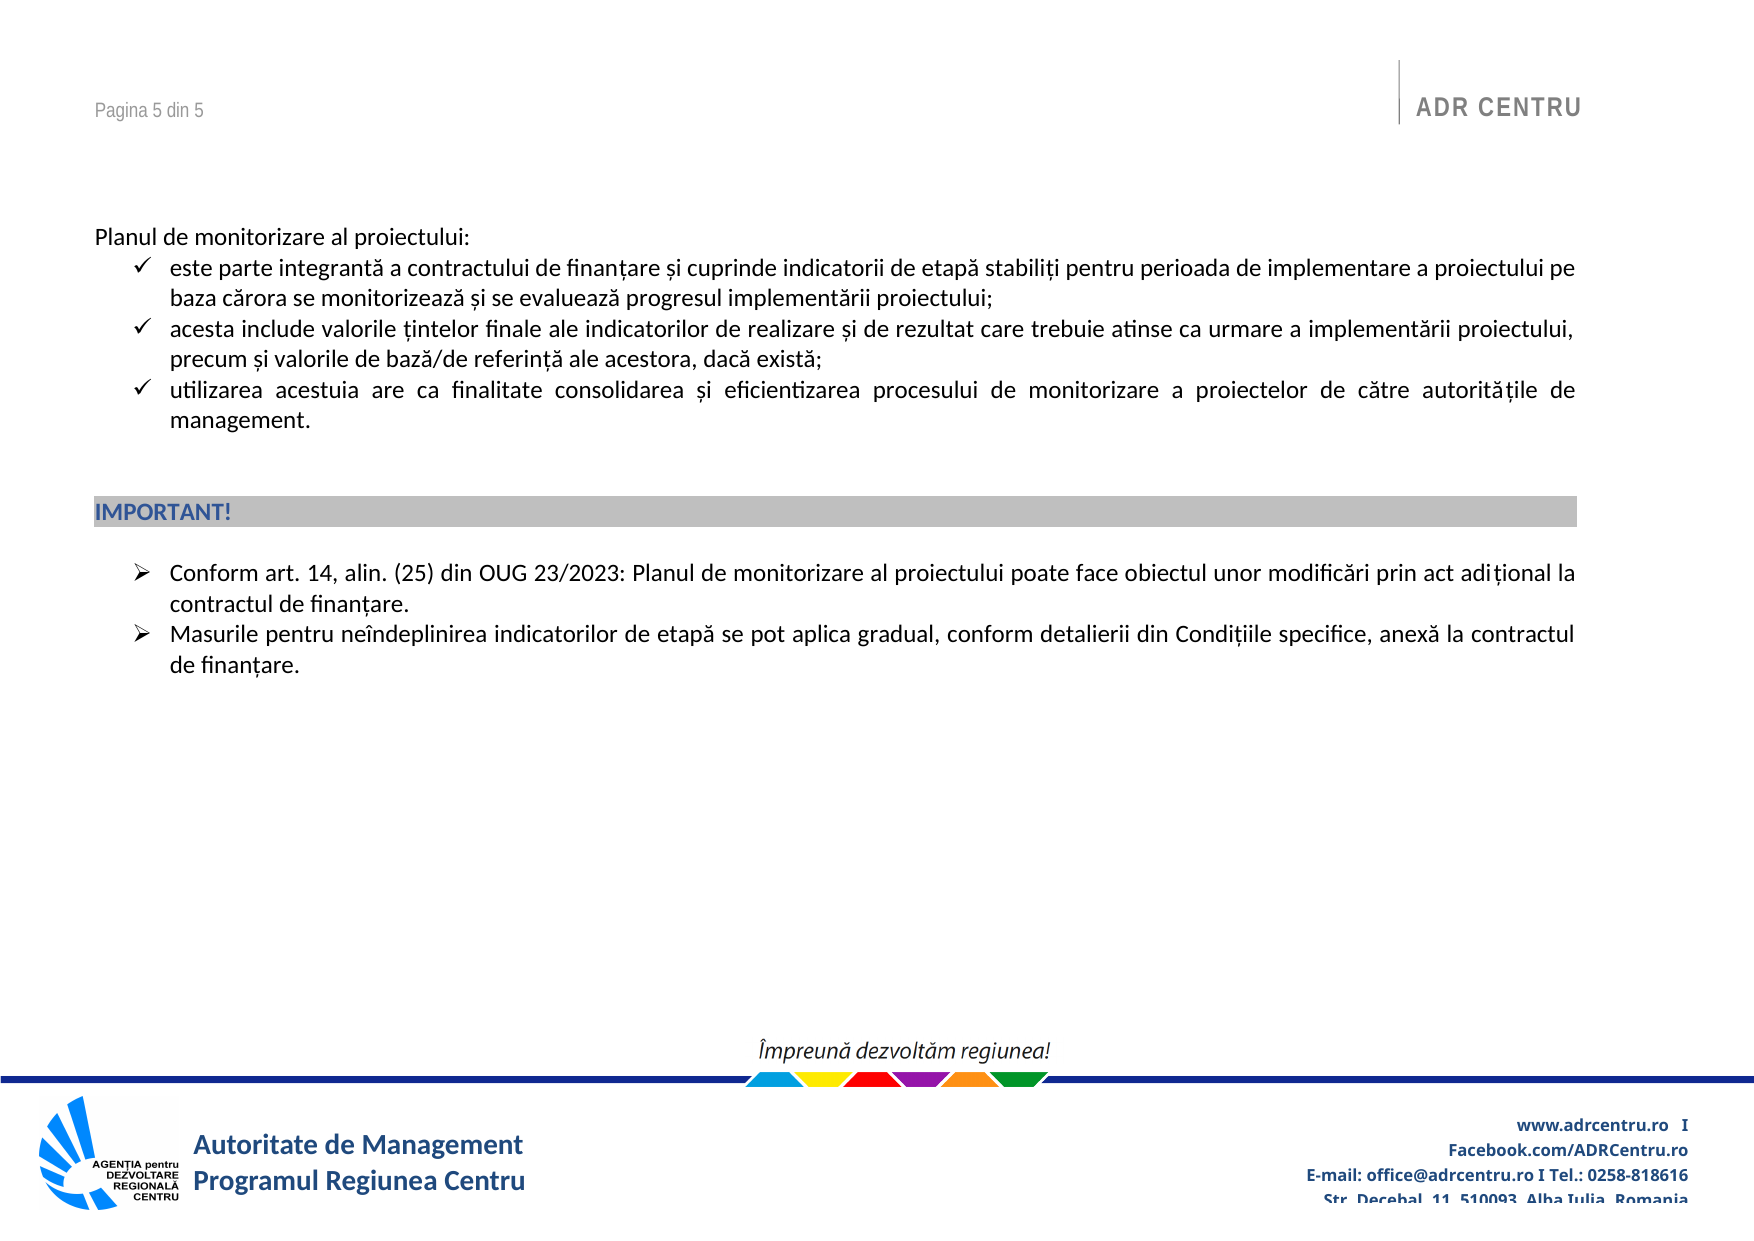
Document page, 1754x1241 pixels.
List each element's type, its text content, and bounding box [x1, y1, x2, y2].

list Conform art. 14, alin. (25) din OUG 23/2023: Planul de monitorizare al proiectului poate face obiectul unor modificări prin act adiţional la contractul de finanţare. [132, 557, 1577, 618]
list utilizarea acestuia are ca finalitate consolidarea şi eficientizarea procesului de monitorizare a proiectelor de către autorităţile de management. [132, 374, 1577, 435]
list acesta include valorile ţintelor finale ale indicatorilor de realizare şi de rezultat care trebuie atinse ca urmare a implementării proiectului, precum şi valorile de bază/de referinţă ale acestora, dacă există; [132, 313, 1577, 374]
picture [0, 1072, 758, 1087]
text Planul de monitorizare al proiectului: [94, 221, 1577, 252]
picture [745, 1037, 1064, 1064]
text IMPORTANT! [94, 496, 1577, 527]
list este parte integrantă a contractului de finanţare şi cuprinde indicatorii de etapă stabiliţi pentru perioada de implementare a proiectului pe baza cărora se monitorizează şi se evaluează progresul implementării proiectului; [132, 252, 1577, 313]
picture [791, 1072, 1754, 1087]
list Masurile pentru neîndeplinirea indicatorilor de etapă se pot aplica gradual, conform detalierii din Condițiile specifice, anexă la contractul de finanțare. [132, 618, 1577, 679]
picture [39, 1096, 179, 1210]
